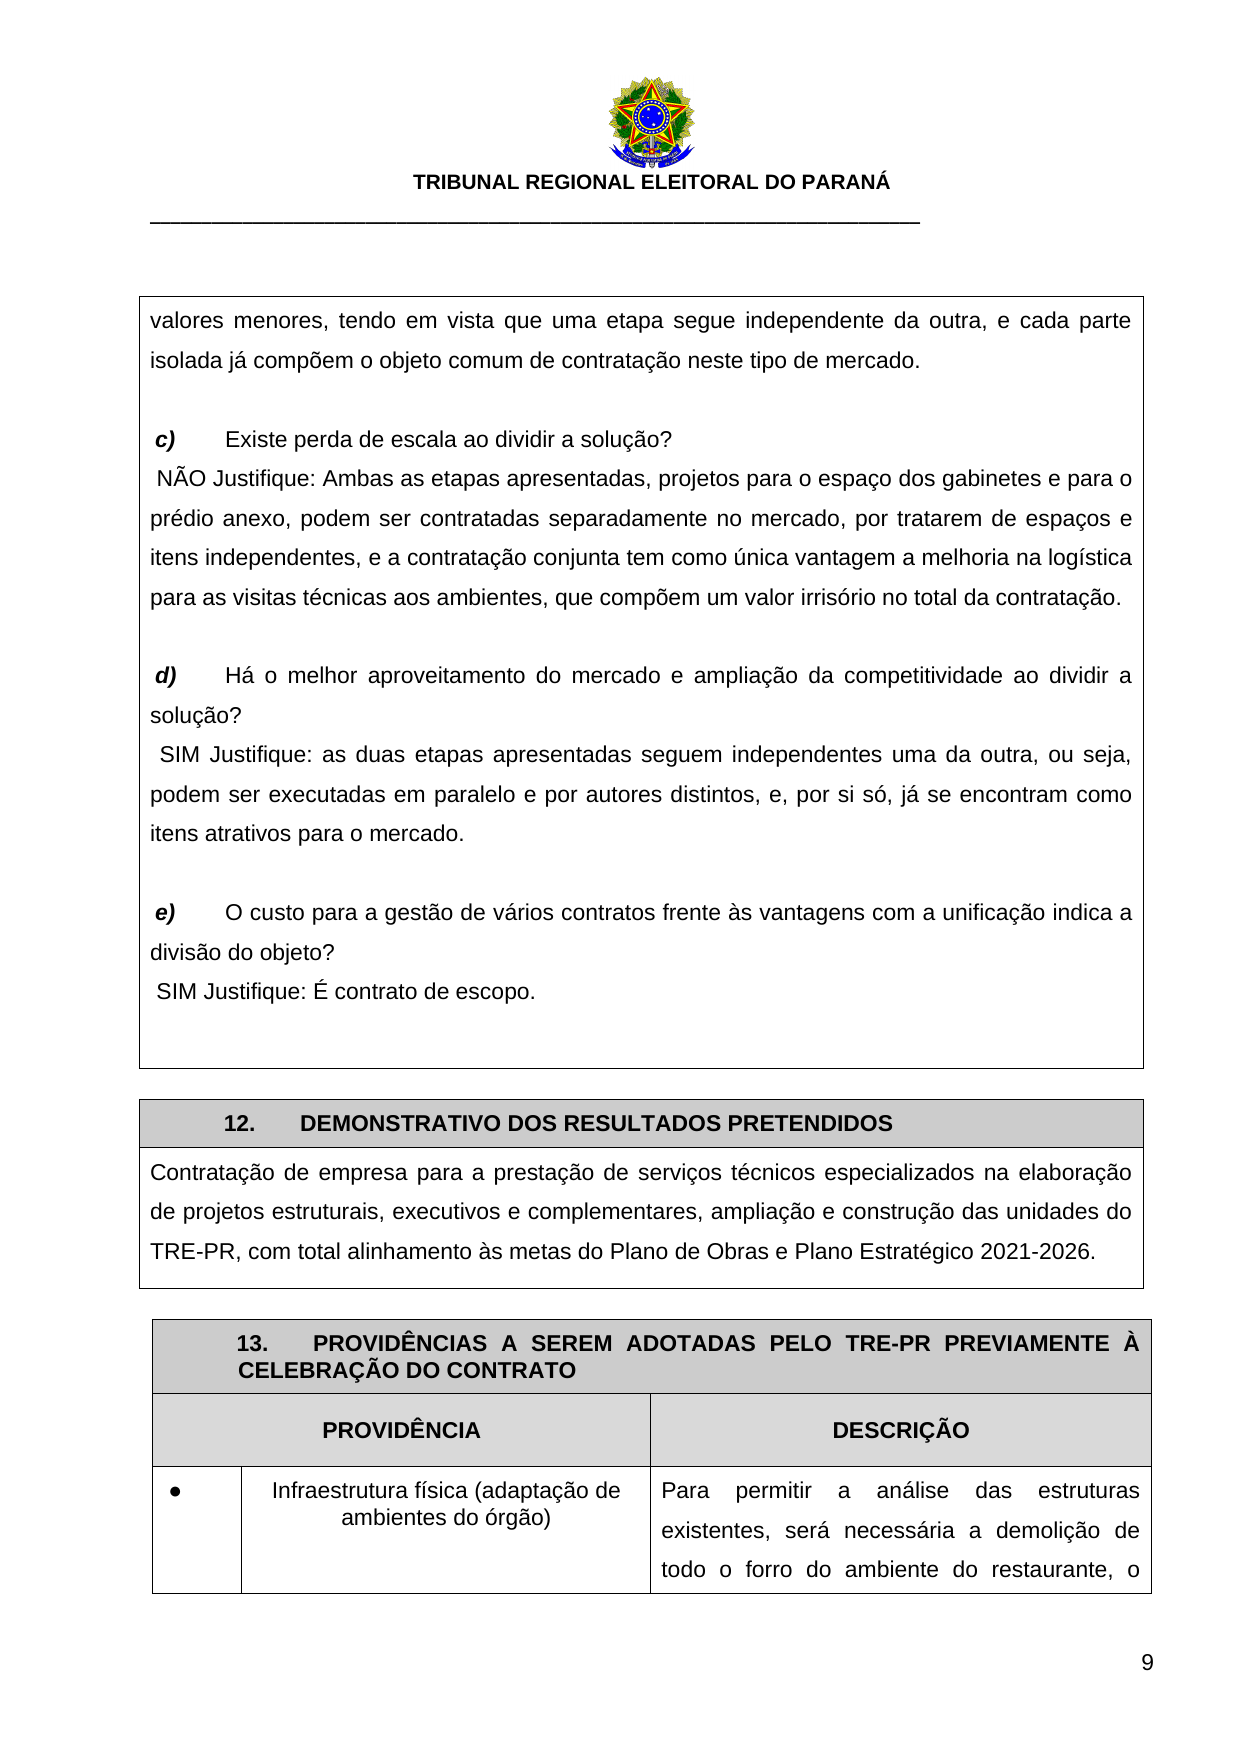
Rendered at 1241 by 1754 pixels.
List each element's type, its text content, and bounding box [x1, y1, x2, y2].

table_cell DESCRIÇÃO [651, 1394, 1151, 1466]
picture [607, 75, 697, 170]
table_header PROVIDÊNCIAS A SEREM ADOTADAS PELO TRE-PR PREVIAMENTE À CELEBRAÇÃO DO CONTRATO [153, 1320, 1151, 1393]
table_cell PROVIDÊNCIA [153, 1394, 650, 1466]
table_cell Infraestrutura física (adaptação de ambientes do órgão) [242, 1467, 650, 1593]
table_cell [153, 1467, 241, 1593]
table_header DEMONSTRATIVO DOS RESULTADOS PRETENDIDOS [140, 1100, 1143, 1147]
table_cell Contratação de empresa para a prestação de serviços técnicos especializados na elaboração de projetos estruturais, executivos e complementares, ampliação e construção das unidades do TRE-PR, com total alinhamento às metas do Plano de Obras e Plano Estratégico 2021-2026. [140, 1148, 1143, 1287]
